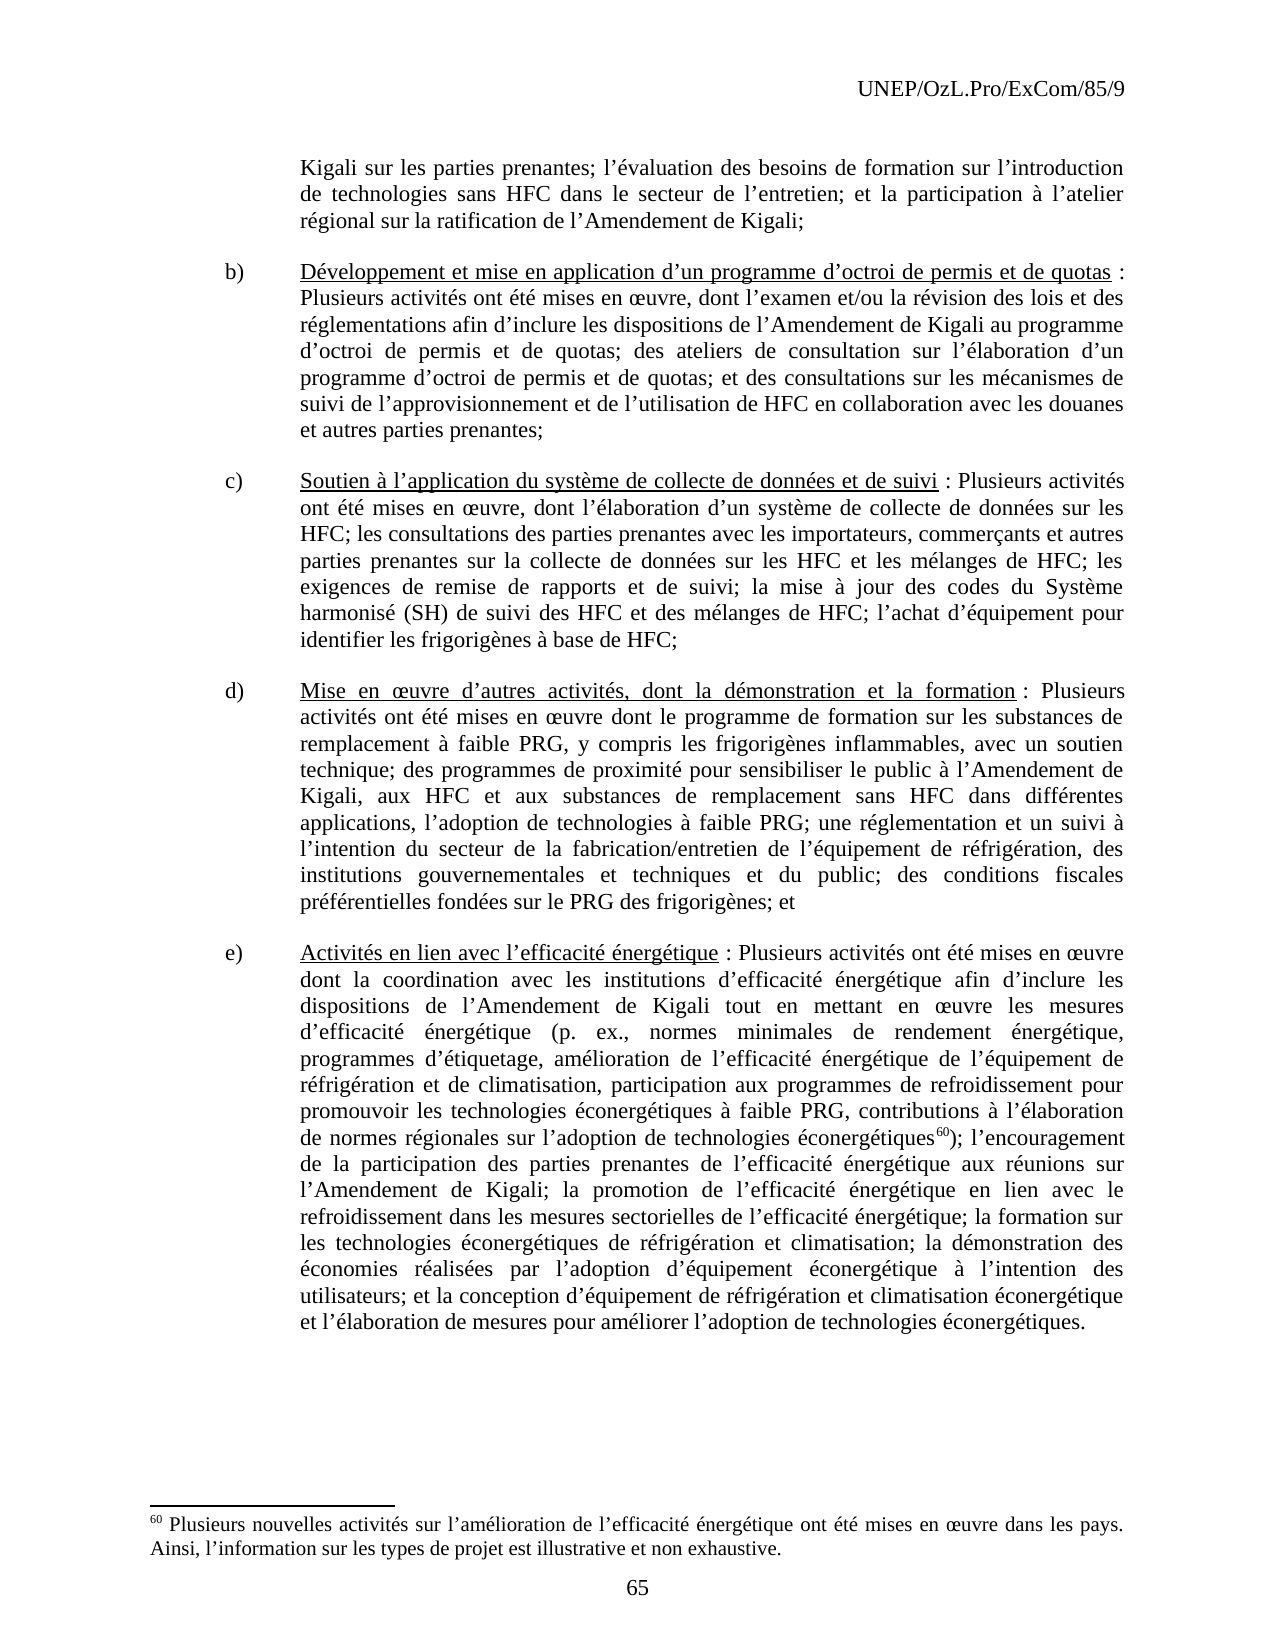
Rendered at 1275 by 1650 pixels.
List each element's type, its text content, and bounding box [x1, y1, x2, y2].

subtitle Mise en œuvre d’autres activités, dont la démonstration et la formation : Plusieurs activités ont été mises en œuvre dont le programme de formation sur les substances de remplacement à faible PRG, y compris les frigorigènes inflammables, avec un soutien technique; des programmes de proximité pour sensibiliser le public à l’Amendement de Kigali, aux HFC et aux substances de remplacement sans HFC dans différentes applications, l’adoption de technologies à faible PRG; une réglementation et un suivi à l’intention du secteur de la fabrication/entretien de l’équipement de réfrigération, des institutions gouvernementales et techniques et du public; des conditions fiscales préférentielles fondées sur le PRG des frigorigènes; et [225, 677, 1125, 914]
subtitle Développement et mise en application d’un programme d’octroi de permis et de quotas : Plusieurs activités ont été mises en œuvre, dont l’examen et/ou la révision des lois et des réglementations afin d’inclure les dispositions de l’Amendement de Kigali au programme d’octroi de permis et de quotas; des ateliers de consultation sur l’élaboration d’un programme d’octroi de permis et de quotas; et des consultations sur les mécanismes de suivi de l’approvisionnement et de l’utilisation de HFC en collaboration avec les douanes et autres parties prenantes; [225, 258, 1125, 443]
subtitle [225, 154, 1125, 233]
subtitle Soutien à l’application du système de collecte de données et de suivi : Plusieurs activités ont été mises en œuvre, dont l’élaboration d’un système de collecte de données sur les HFC; les consultations des parties prenantes avec les importateurs, commerçants et autres parties prenantes sur la collecte de données sur les HFC et les mélanges de HFC; les exigences de remise de rapports et de suivi; la mise à jour des codes du Système harmonisé (SH) de suivi des HFC et des mélanges de HFC; l’achat d’équipement pour identifier les frigorigènes à base de HFC; [225, 468, 1125, 652]
subtitle Activités en lien avec l’efficacité énergétique : Plusieurs activités ont été mises en œuvre dont la coordination avec les institutions d’efficacité énergétique afin d’inclure les dispositions de l’Amendement de Kigali tout en mettant en œuvre les mesures d’efficacité énergétique (p. ex., normes minimales de rendement énergétique, programmes d’étiquetage, amélioration de l’efficacité énergétique de l’équipement de réfrigération et de climatisation, participation aux programmes de refroidissement pour promouvoir les technologies éconergétiques à faible PRG, contributions à l’élaboration de normes régionales sur l’adoption de technologies éconergétiques); l’encouragement de la participation des parties prenantes de l’efficacité énergétique aux réunions sur l’Amendement de Kigali; la promotion de l’efficacité énergétique en lien avec le refroidissement dans les mesures sectorielles de l’efficacité énergétique; la formation sur les technologies éconergétiques de réfrigération et climatisation; la démonstration des économies réalisées par l’adoption d’équipement éconergétique à l’intention des utilisateurs; et la conception d’équipement de réfrigération et climatisation éconergétique et l’élaboration de mesures pour améliorer l’adoption de technologies éconergétiques. [225, 939, 1125, 1334]
